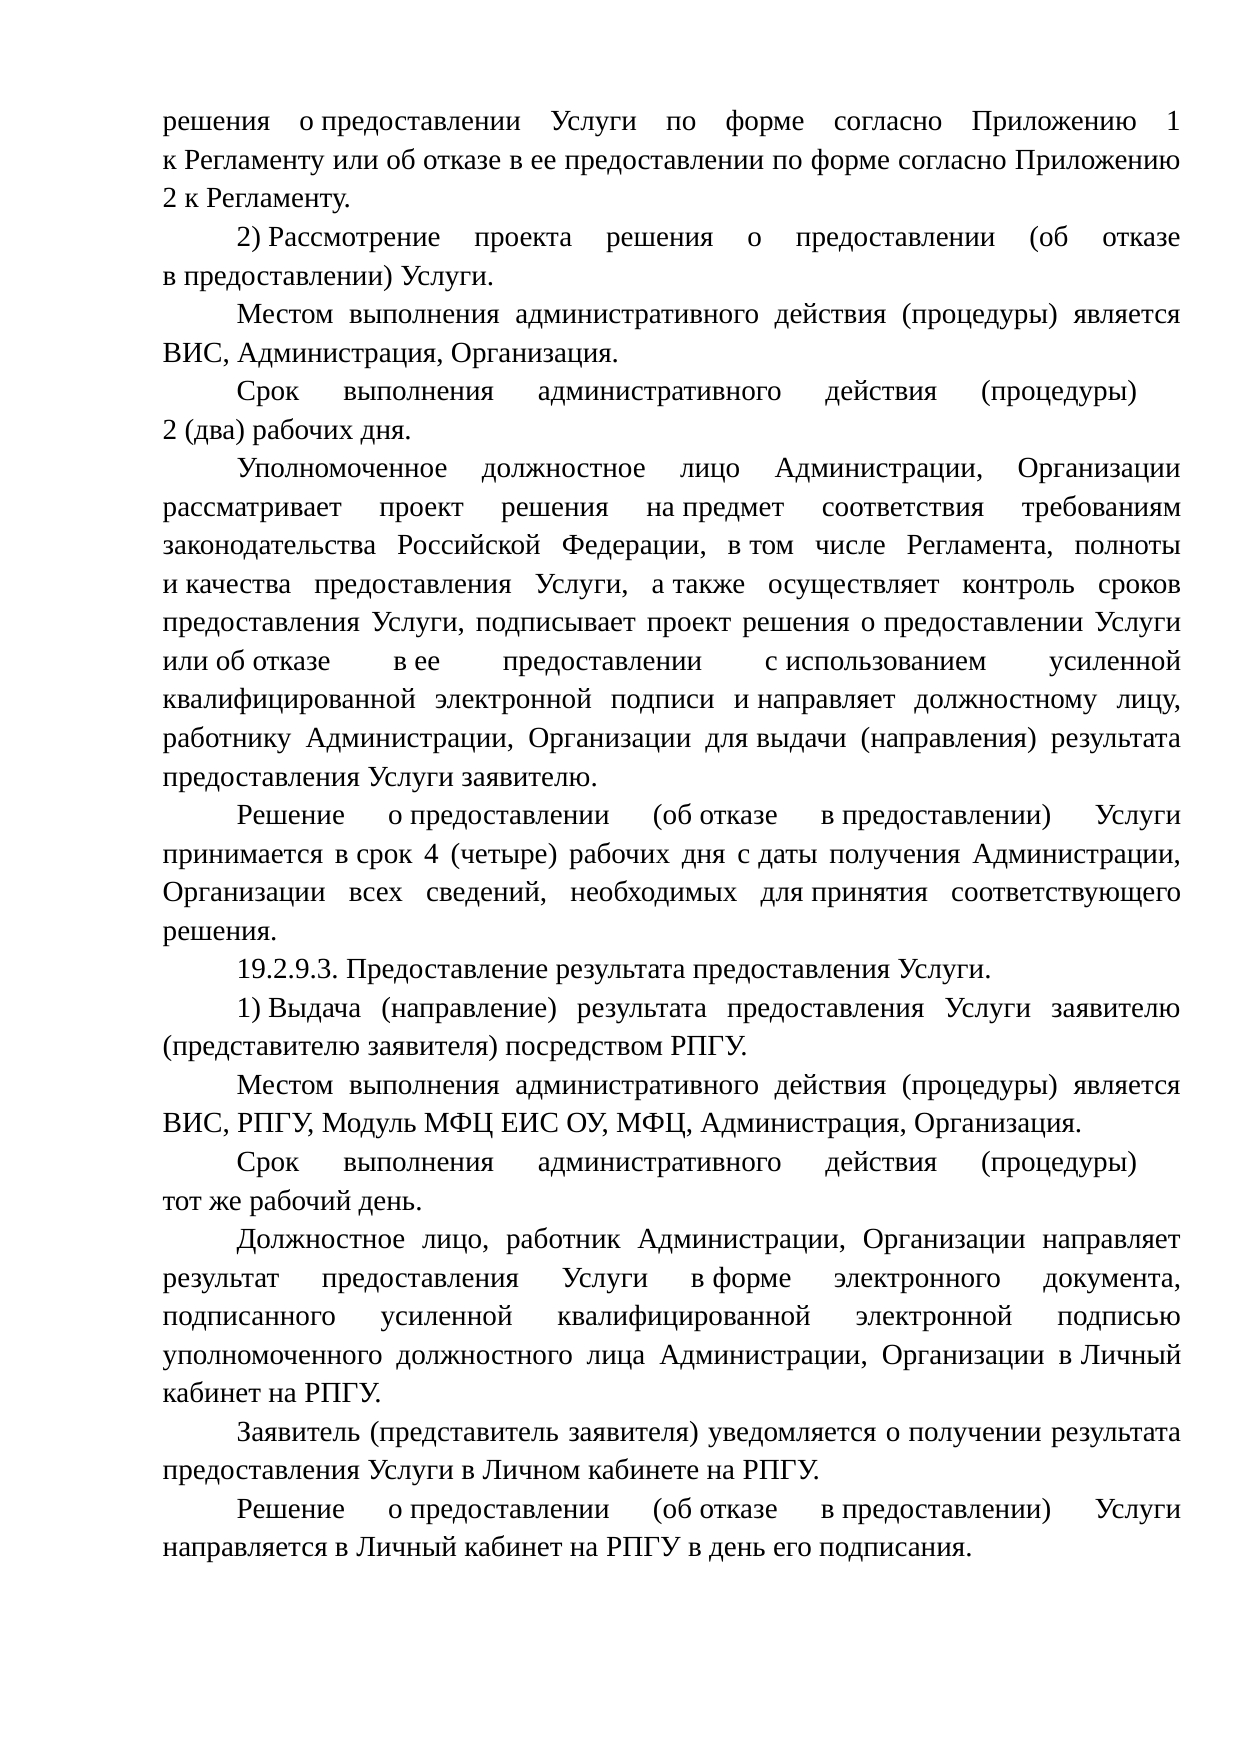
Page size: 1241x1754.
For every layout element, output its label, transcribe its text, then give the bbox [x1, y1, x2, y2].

text Срок выполнения административного действия (процедуры) 2 (два) рабочих дня. [162, 373, 1181, 445]
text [162, 103, 1181, 214]
text Местом выполнения административного действия (процедуры) является ВИС, Администрация, Организация. [162, 296, 1181, 368]
text Должностное лицо, работник Администрации, Организации направляет результат предоставления Услуги в форме электронного документа, подписанного усиленной квалифицированной электронной подписью уполномоченного должностного лица Администрации, Организации в Личный кабинет на РПГУ. [162, 1221, 1181, 1409]
text Срок выполнения административного действия (процедуры) тот же рабочий день. [162, 1144, 1181, 1216]
text Решение о предоставлении (об отказе в предоставлении) Услуги направляется в Личный кабинет на РПГУ в день его подписания. [162, 1491, 1181, 1563]
text Решение о предоставлении (об отказе в предоставлении) Услуги принимается в срок 4 (четыре) рабочих дня с даты получения Администрации, Организации всех сведений, необходимых для принятия соответствующего решения. [162, 797, 1181, 946]
text 1) Выдача (направление) результата предоставления Услуги заявителю (представителю заявителя) посредством РПГУ. [162, 990, 1181, 1062]
text Заявитель (представитель заявителя) уведомляется о получении результата предоставления Услуги в Личном кабинете на РПГУ. [162, 1414, 1181, 1486]
text Уполномоченное должностное лицо Администрации, Организации рассматривает проект решения на предмет соответствия требованиям законодательства Российской Федерации, в том числе Регламента, полноты и качества предоставления Услуги, а также осуществляет контроль сроков предоставления Услуги, подписывает проект решения о предоставлении Услуги или об отказе в ее предоставлении с использованием усиленной квалифицированной электронной подписи и направляет должностному лицу, работнику Администрации, Организации для выдачи (направления) результата предоставления Услуги заявителю. [162, 450, 1181, 792]
text 19.2.9.3. Предоставление результата предоставления Услуги. [162, 951, 1181, 985]
text Местом выполнения административного действия (процедуры) является ВИС, РПГУ, Модуль МФЦ ЕИС ОУ, МФЦ, Администрация, Организация. [162, 1067, 1181, 1139]
text 2) Рассмотрение проекта решения о предоставлении (об отказе в предоставлении) Услуги. [162, 219, 1181, 291]
